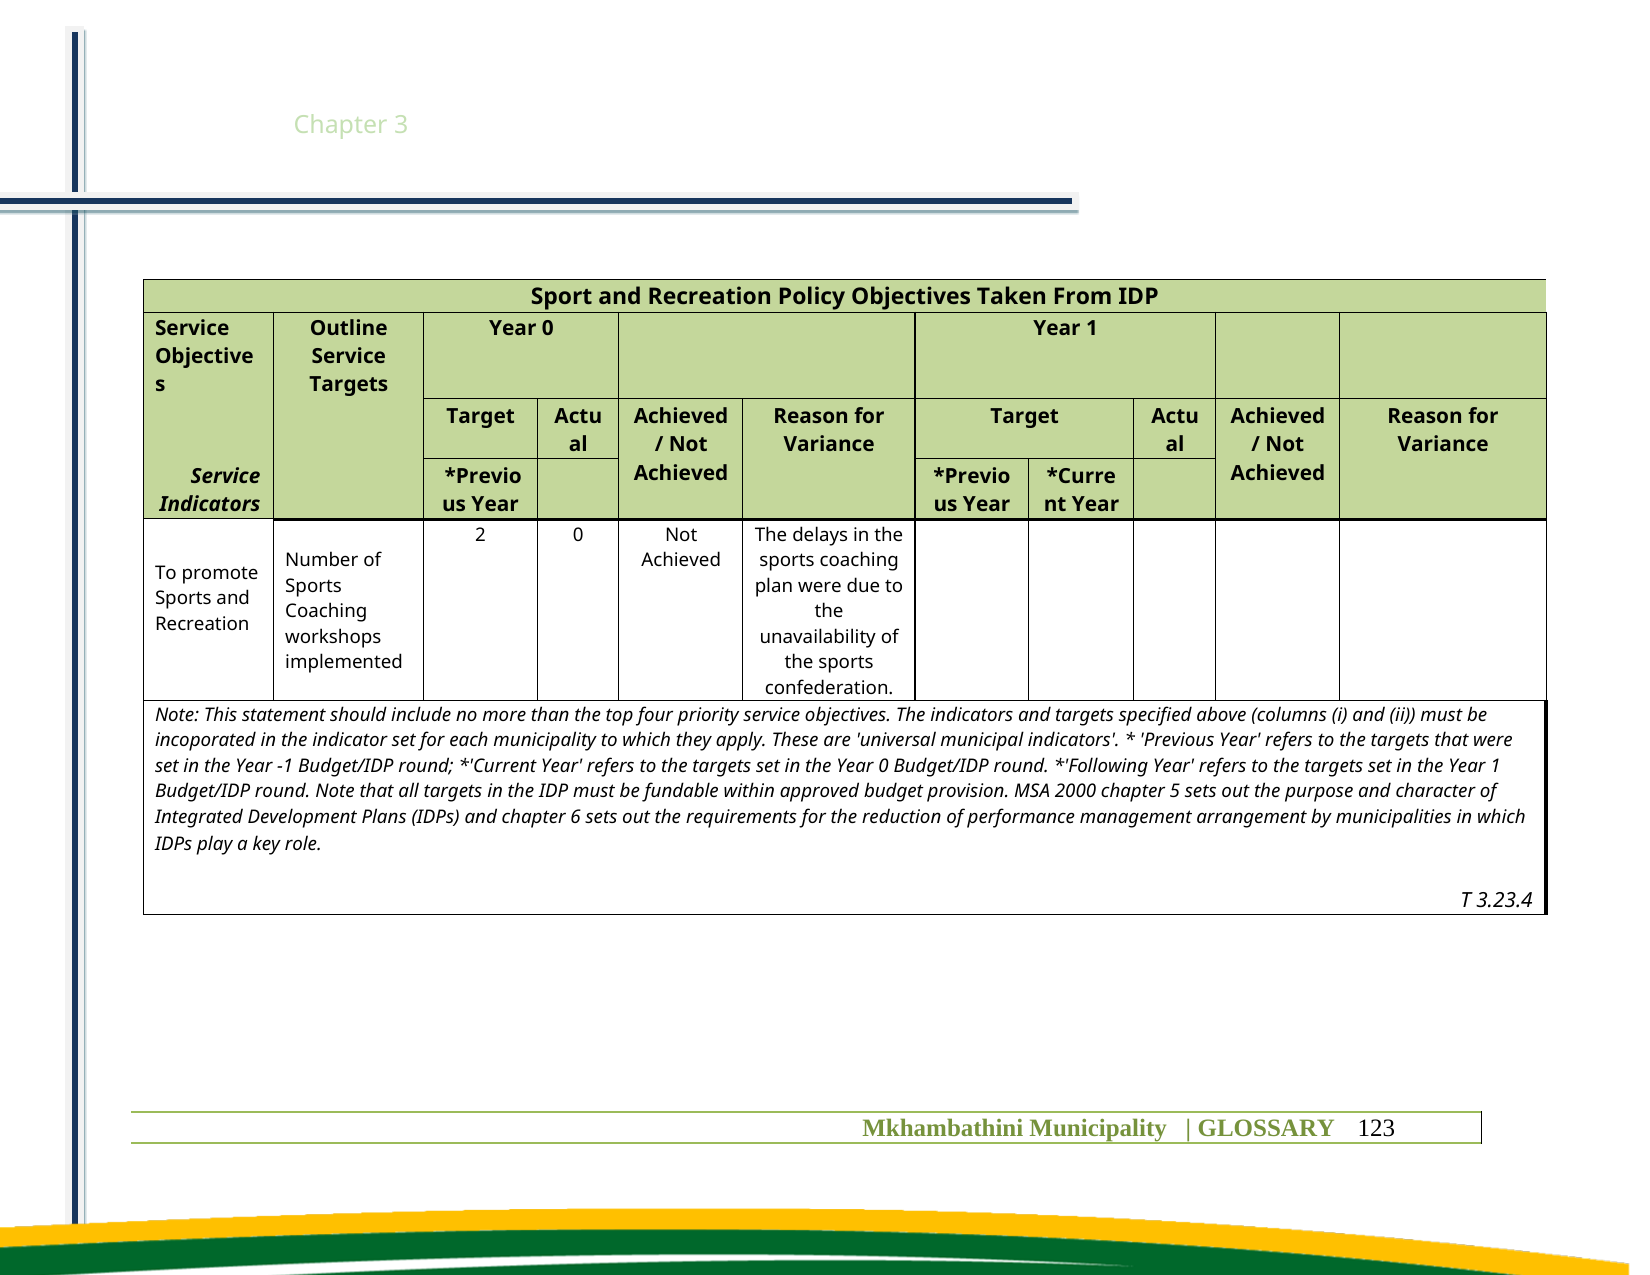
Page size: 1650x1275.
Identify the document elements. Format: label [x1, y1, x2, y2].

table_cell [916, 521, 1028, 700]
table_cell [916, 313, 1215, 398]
picture [0, 1208, 1630, 1275]
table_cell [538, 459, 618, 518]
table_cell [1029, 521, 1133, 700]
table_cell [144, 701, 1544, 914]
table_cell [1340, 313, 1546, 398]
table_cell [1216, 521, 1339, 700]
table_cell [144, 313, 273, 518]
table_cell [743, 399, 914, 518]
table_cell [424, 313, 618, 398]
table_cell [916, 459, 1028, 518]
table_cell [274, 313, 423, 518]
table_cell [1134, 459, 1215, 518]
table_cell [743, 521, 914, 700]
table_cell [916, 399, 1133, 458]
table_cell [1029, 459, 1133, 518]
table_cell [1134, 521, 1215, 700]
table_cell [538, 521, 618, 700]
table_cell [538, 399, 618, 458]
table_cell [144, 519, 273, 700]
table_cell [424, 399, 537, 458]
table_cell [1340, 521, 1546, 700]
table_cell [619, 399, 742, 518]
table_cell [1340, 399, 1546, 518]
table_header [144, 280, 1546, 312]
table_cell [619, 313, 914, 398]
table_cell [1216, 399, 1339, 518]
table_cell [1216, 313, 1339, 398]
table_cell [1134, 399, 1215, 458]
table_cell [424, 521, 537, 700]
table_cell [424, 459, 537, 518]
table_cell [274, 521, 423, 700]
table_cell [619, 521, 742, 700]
